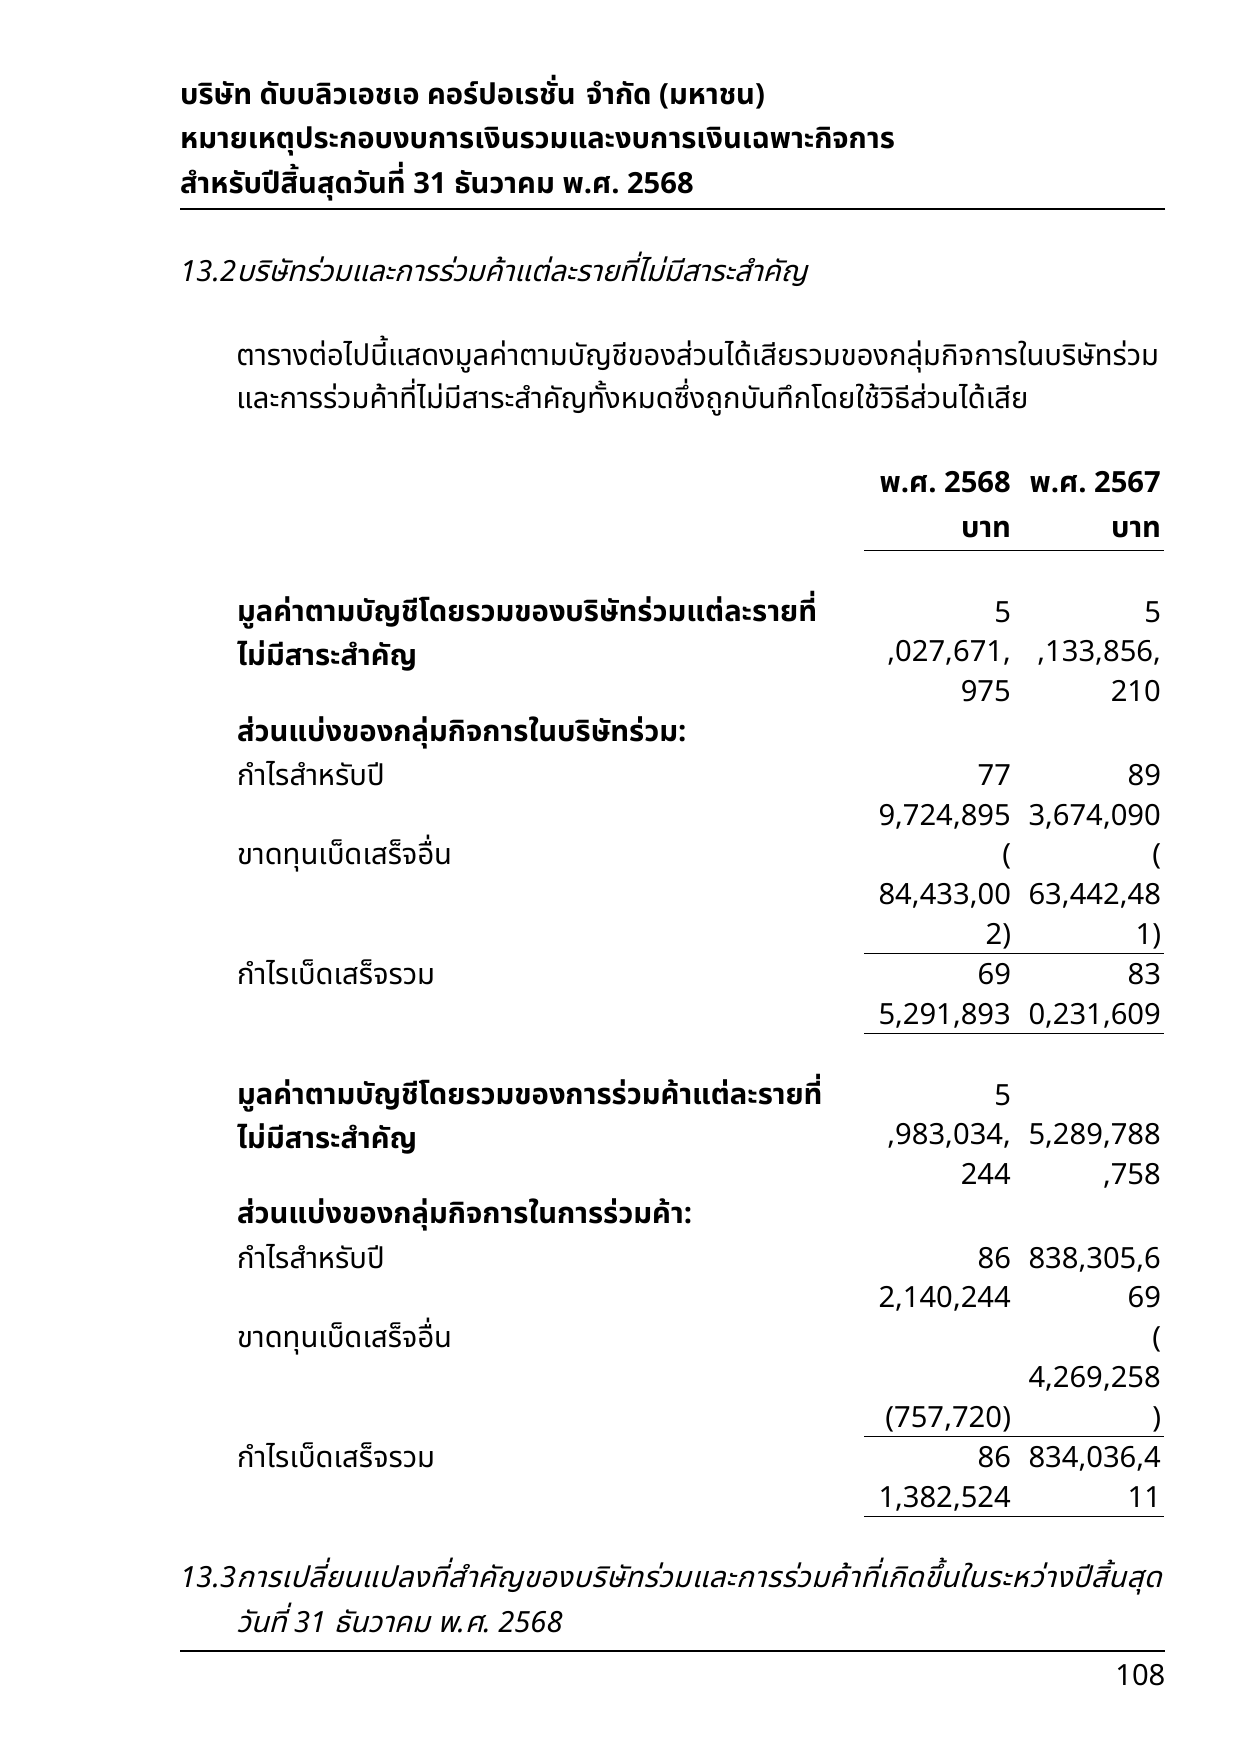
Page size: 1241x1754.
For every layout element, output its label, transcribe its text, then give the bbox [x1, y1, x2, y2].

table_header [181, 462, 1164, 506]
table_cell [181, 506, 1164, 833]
text ตารางต่อไปนี้แสดงมูลค่าตามบัญชีของส่วนได้เสียรวมของกลุ่มกิจการในบริษัทร่วมและการร่วมค้าที่ไม่มีสาระสำคัญทั้งหมดซึ่งถูกบันทึกโดยใช้วิธีส่วนได้เสีย [236, 334, 1165, 422]
text 13.2 บริษัทร่วมและการร่วมค้าแต่ละรายที่ไม่มีสาระสำคัญ [180, 250, 1165, 294]
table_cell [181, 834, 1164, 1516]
text 13.3 การเปลี่ยนแปลงที่สำคัญของบริษัทร่วมและการร่วมค้าที่เกิดขึ้นในระหว่างปีสิ้นสุดวันที่ 31 ธันวาคม พ.ศ. 2568 [180, 1557, 1165, 1645]
